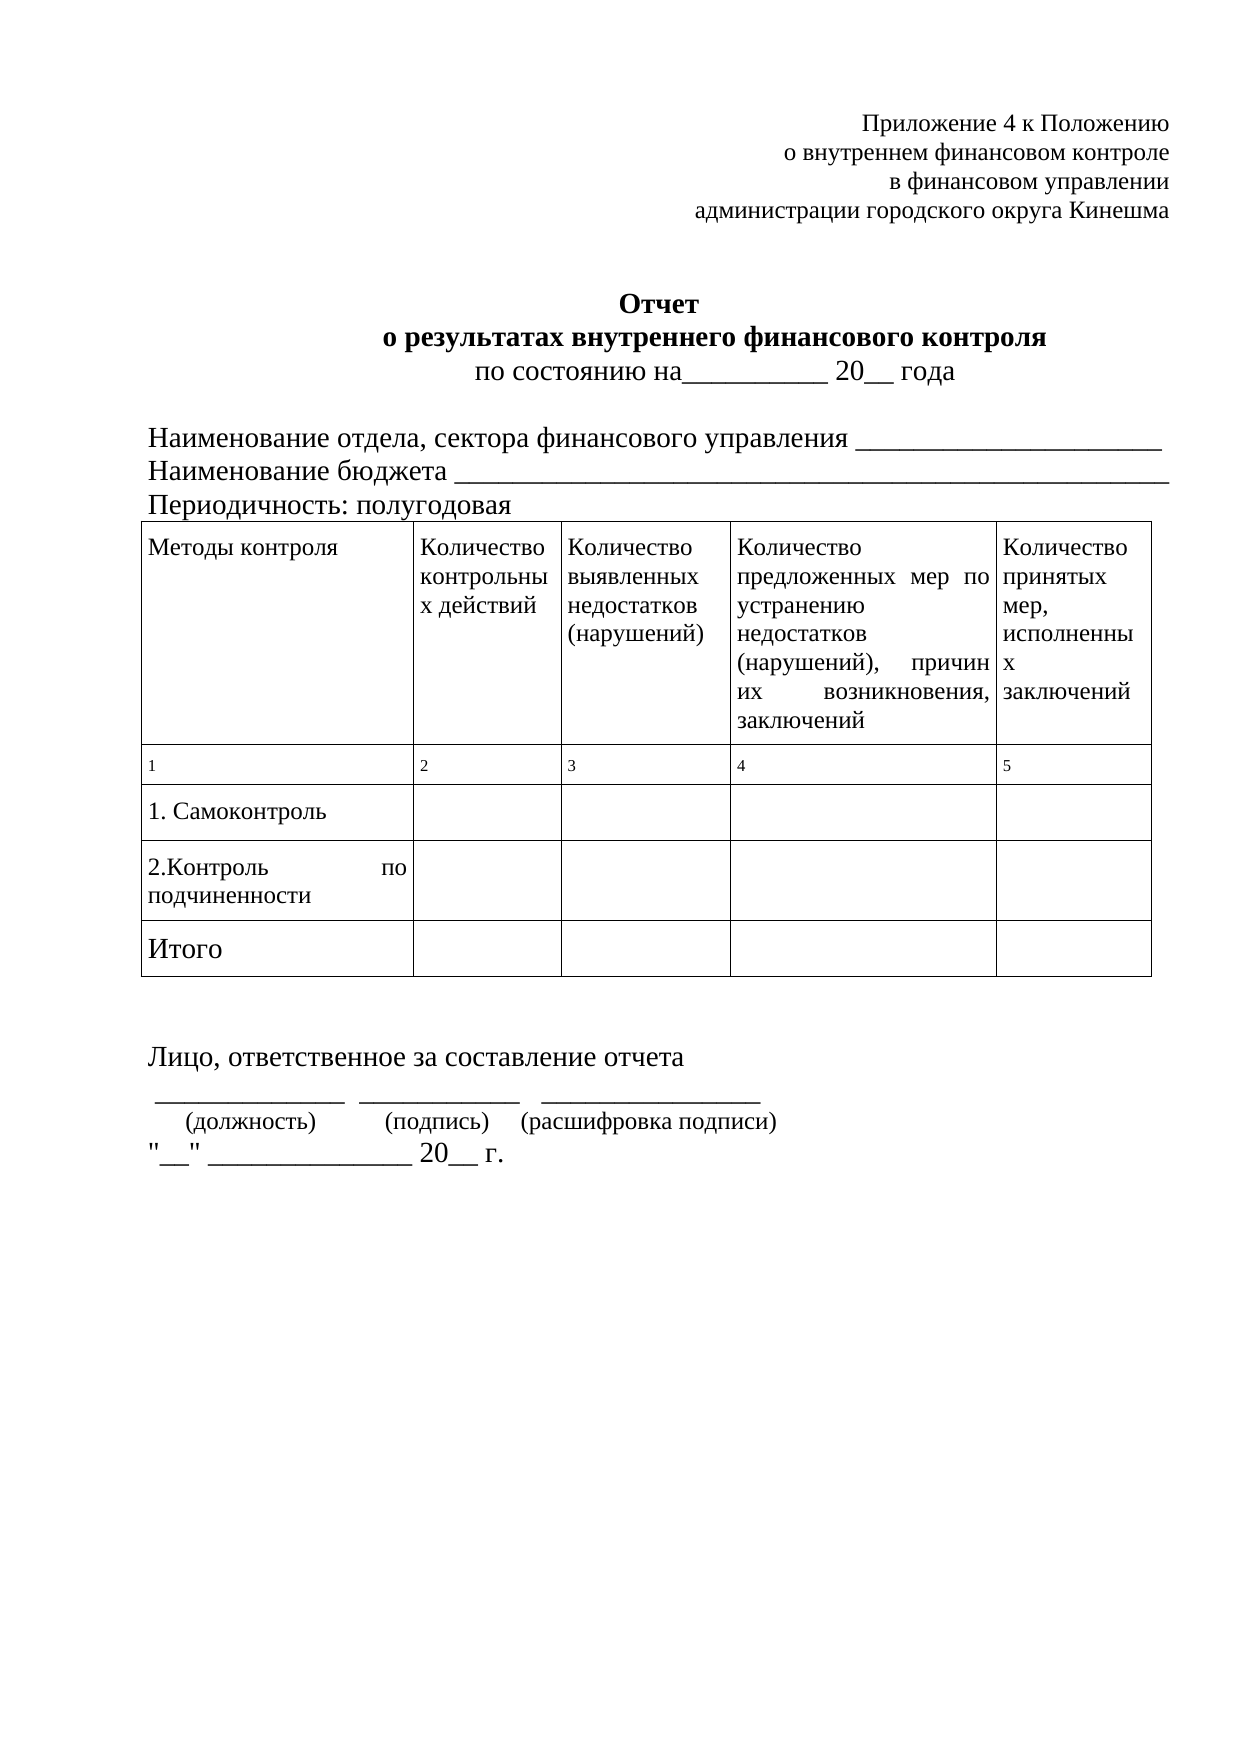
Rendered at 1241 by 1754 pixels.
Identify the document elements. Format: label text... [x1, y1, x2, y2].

table_cell [997, 785, 1151, 840]
table_header Методы контроля [142, 522, 413, 744]
table_cell [731, 841, 996, 920]
table_cell [997, 921, 1151, 976]
table_header Количество предложенных мер по устранению недостатков (нарушений), причин их возникновения, заключений [731, 522, 996, 744]
table_cell [414, 785, 561, 840]
text Отчет [148, 286, 1169, 319]
table_header Количество контрольных действий [414, 522, 561, 744]
table_cell [731, 785, 996, 840]
table_cell 5 [997, 745, 1151, 784]
table_cell [562, 921, 730, 976]
table_cell 2.Контроль по подчиненности [142, 841, 413, 920]
table_cell [414, 841, 561, 920]
text (должность) (подпись) (расшифровка подписи) [148, 1106, 1169, 1135]
text администрации городского округа Кинешма [148, 195, 1169, 223]
table_cell [731, 921, 996, 976]
table_cell 1. Самоконтроль [142, 785, 413, 840]
table_cell 2 [414, 745, 561, 784]
table_cell [414, 921, 561, 976]
text "__" ______________ 20__ г. [148, 1135, 1169, 1168]
table_cell [562, 785, 730, 840]
text Приложение 4 к Положению [148, 108, 1169, 137]
table_cell 3 [562, 745, 730, 784]
table_cell 1 [142, 745, 413, 784]
text _____________ ___________ _______________ [148, 1073, 1169, 1106]
table_header Количество принятых мер, исполненных заключений [997, 522, 1151, 744]
text Наименование бюджета _________________________________________________ [148, 453, 1169, 487]
table_cell [997, 841, 1151, 920]
table_cell 4 [731, 745, 996, 784]
text в финансовом управлении [148, 166, 1169, 195]
text Периодичность: полугодовая [148, 487, 1169, 521]
text Наименование отдела, сектора финансового управления _____________________ [148, 420, 1169, 453]
text о внутреннем финансовом контроле [148, 137, 1169, 166]
text по состоянию на__________ 20__ года [260, 353, 1169, 386]
table_header Количество выявленных недостатков (нарушений) [562, 522, 730, 744]
text о результатах внутреннего финансового контроля [260, 319, 1169, 353]
text Лицо, ответственное за составление отчета [148, 1039, 1169, 1073]
table_cell [562, 841, 730, 920]
table_cell Итого [142, 921, 413, 976]
